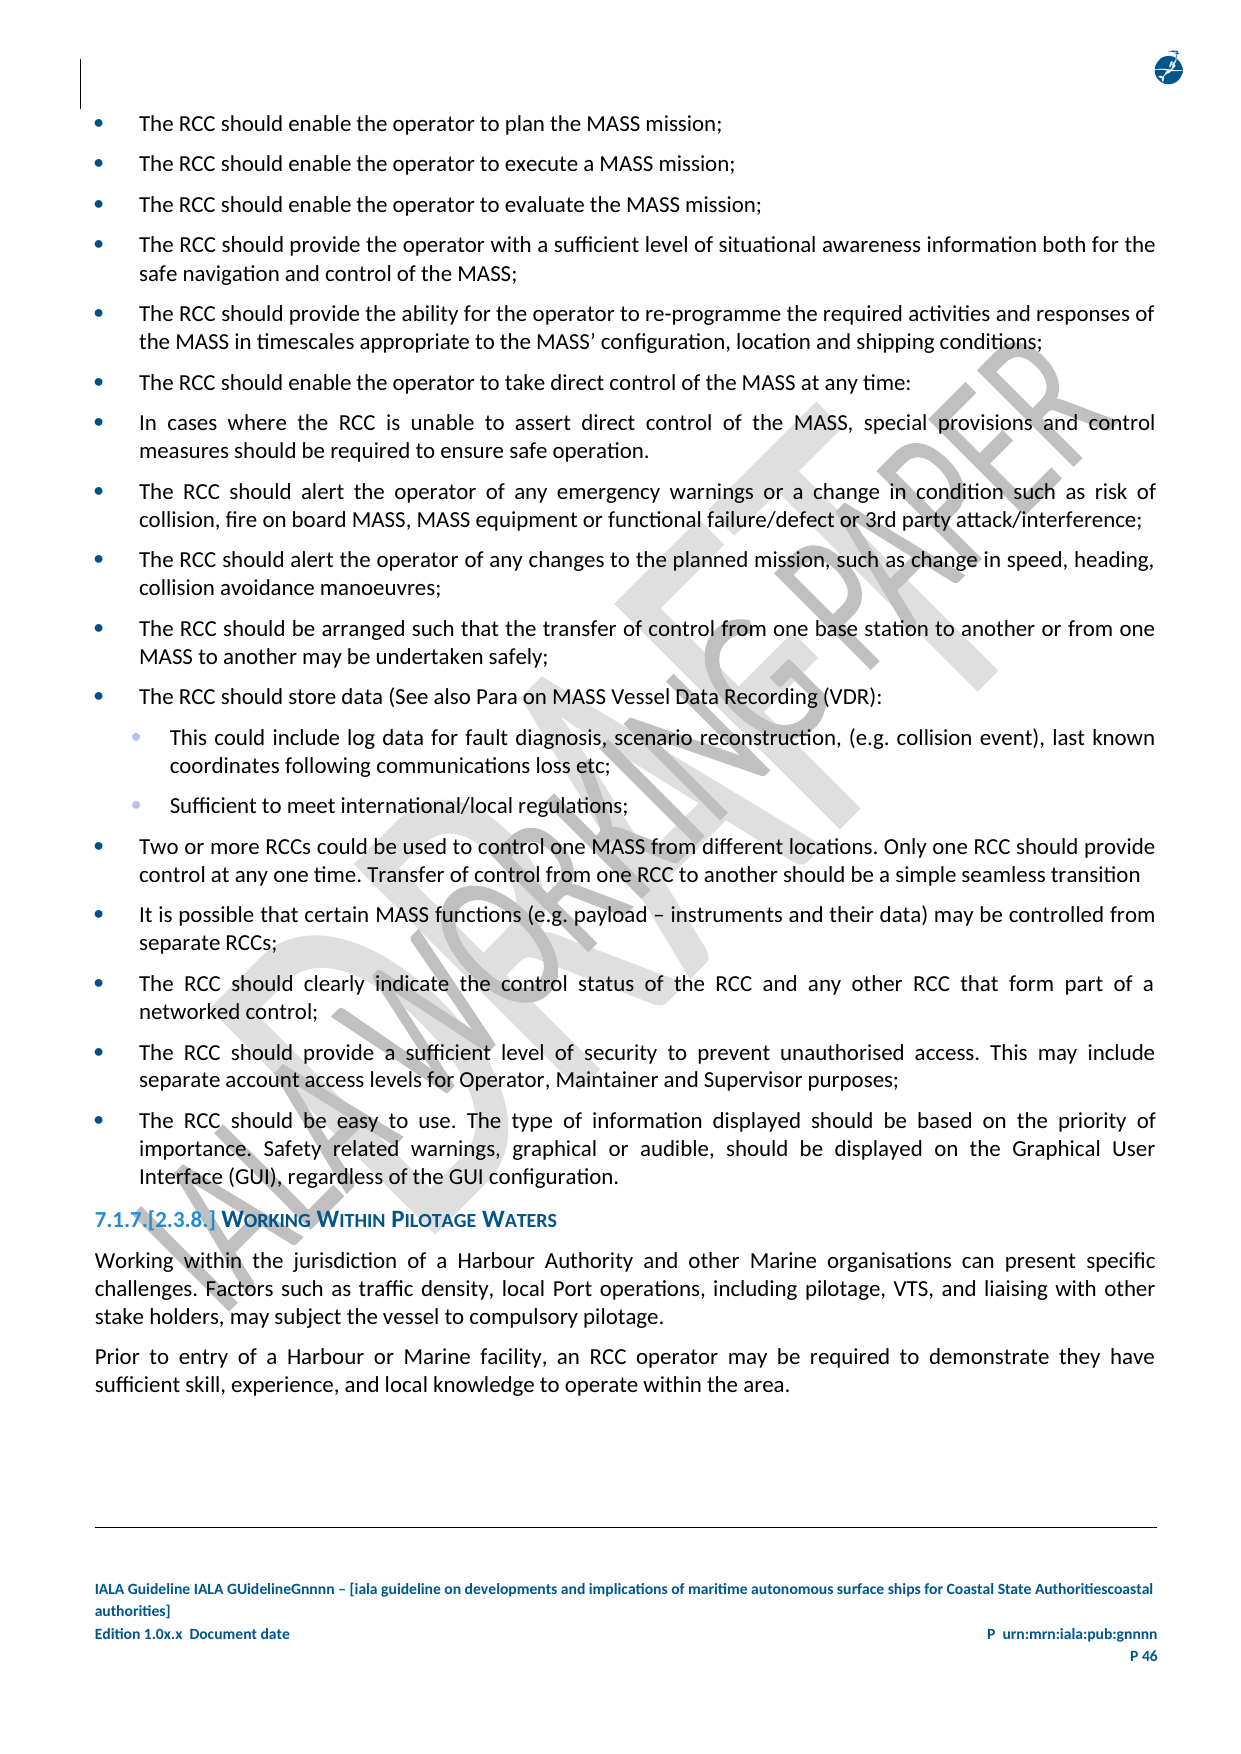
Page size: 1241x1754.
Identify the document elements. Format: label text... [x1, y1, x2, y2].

text Working within the jurisdiction of a Harbour Authority and other Marine organisations can present specific challenges. Factors such as traffic density, local Port operations, including pilotage, VTS, and liaising with other stake holders, may subject the vessel to compulsory pilotage. [94, 1246, 1157, 1330]
list The RCC should enable the operator to evaluate the MASS mission; [94, 190, 1157, 218]
list The RCC should be easy to use. The type of information displayed should be based on the priority of importance. Safety related warnings, graphical or audible, should be displayed on the Graphical User Interface (GUI), regardless of the GUI configuration. [94, 1106, 1157, 1190]
list This could include log data for fault diagnosis, scenario reconstruction, (e.g. collision event), last known coordinates following communications loss etc; [132, 723, 1157, 779]
list It is possible that certain MASS functions (e.g. payload – instruments and their data) may be controlled from separate RCCs; [94, 901, 1157, 957]
list The RCC should be arranged such that the transfer of control from one base station to another or from one MASS to another may be undertaken safely; [94, 614, 1157, 670]
text Prior to entry of a Harbour or Marine facility, an RCC operator may be required to demonstrate they have sufficient skill, experience, and local knowledge to operate within the area. [94, 1342, 1157, 1398]
list The RCC should alert the operator of any emergency warnings or a change in condition such as risk of collision, fire on board MASS, MASS equipment or functional failure/defect or 3rd party attack/interference; [94, 477, 1157, 533]
list Two or more RCCs could be used to control one MASS from different locations. Only one RCC should provide control at any one time. Transfer of control from one RCC to another should be a simple seamless transition [94, 832, 1157, 888]
list The RCC should provide the ability for the operator to re-programme the required activities and responses of the MASS in timescales appropriate to the MASS’ configuration, location and shipping conditions; [94, 299, 1157, 355]
list The RCC should enable the operator to execute a MASS mission; [94, 149, 1157, 178]
picture [1123, 0, 1241, 119]
list The RCC should clearly indicate the control status of the RCC and any other RCC that form part of a networked control; [94, 969, 1157, 1025]
list The RCC should enable the operator to plan the MASS mission; [94, 109, 1157, 137]
list The RCC should provide a sufficient level of security to prevent unauthorised access. This may include separate account access levels for Operator, Maintainer and Supervisor purposes; [94, 1038, 1157, 1094]
subtitle Working Within Pilotage Waters [94, 1203, 1069, 1233]
list The RCC should alert the operator of any changes to the planned mission, such as change in speed, heading, collision avoidance manoeuvres; [94, 545, 1157, 601]
list The RCC should store data (See also Para on MASS Vessel Data Recording (VDR): [94, 682, 1157, 710]
list The RCC should enable the operator to take direct control of the MASS at any time: [94, 368, 1157, 396]
list The RCC should provide the operator with a sufficient level of situational awareness information both for the safe navigation and control of the MASS; [94, 231, 1157, 287]
list In cases where the RCC is unable to assert direct control of the MASS, special provisions and control measures should be required to ensure safe operation. [94, 408, 1157, 464]
list Sufficient to meet international/local regulations; [132, 791, 1157, 819]
